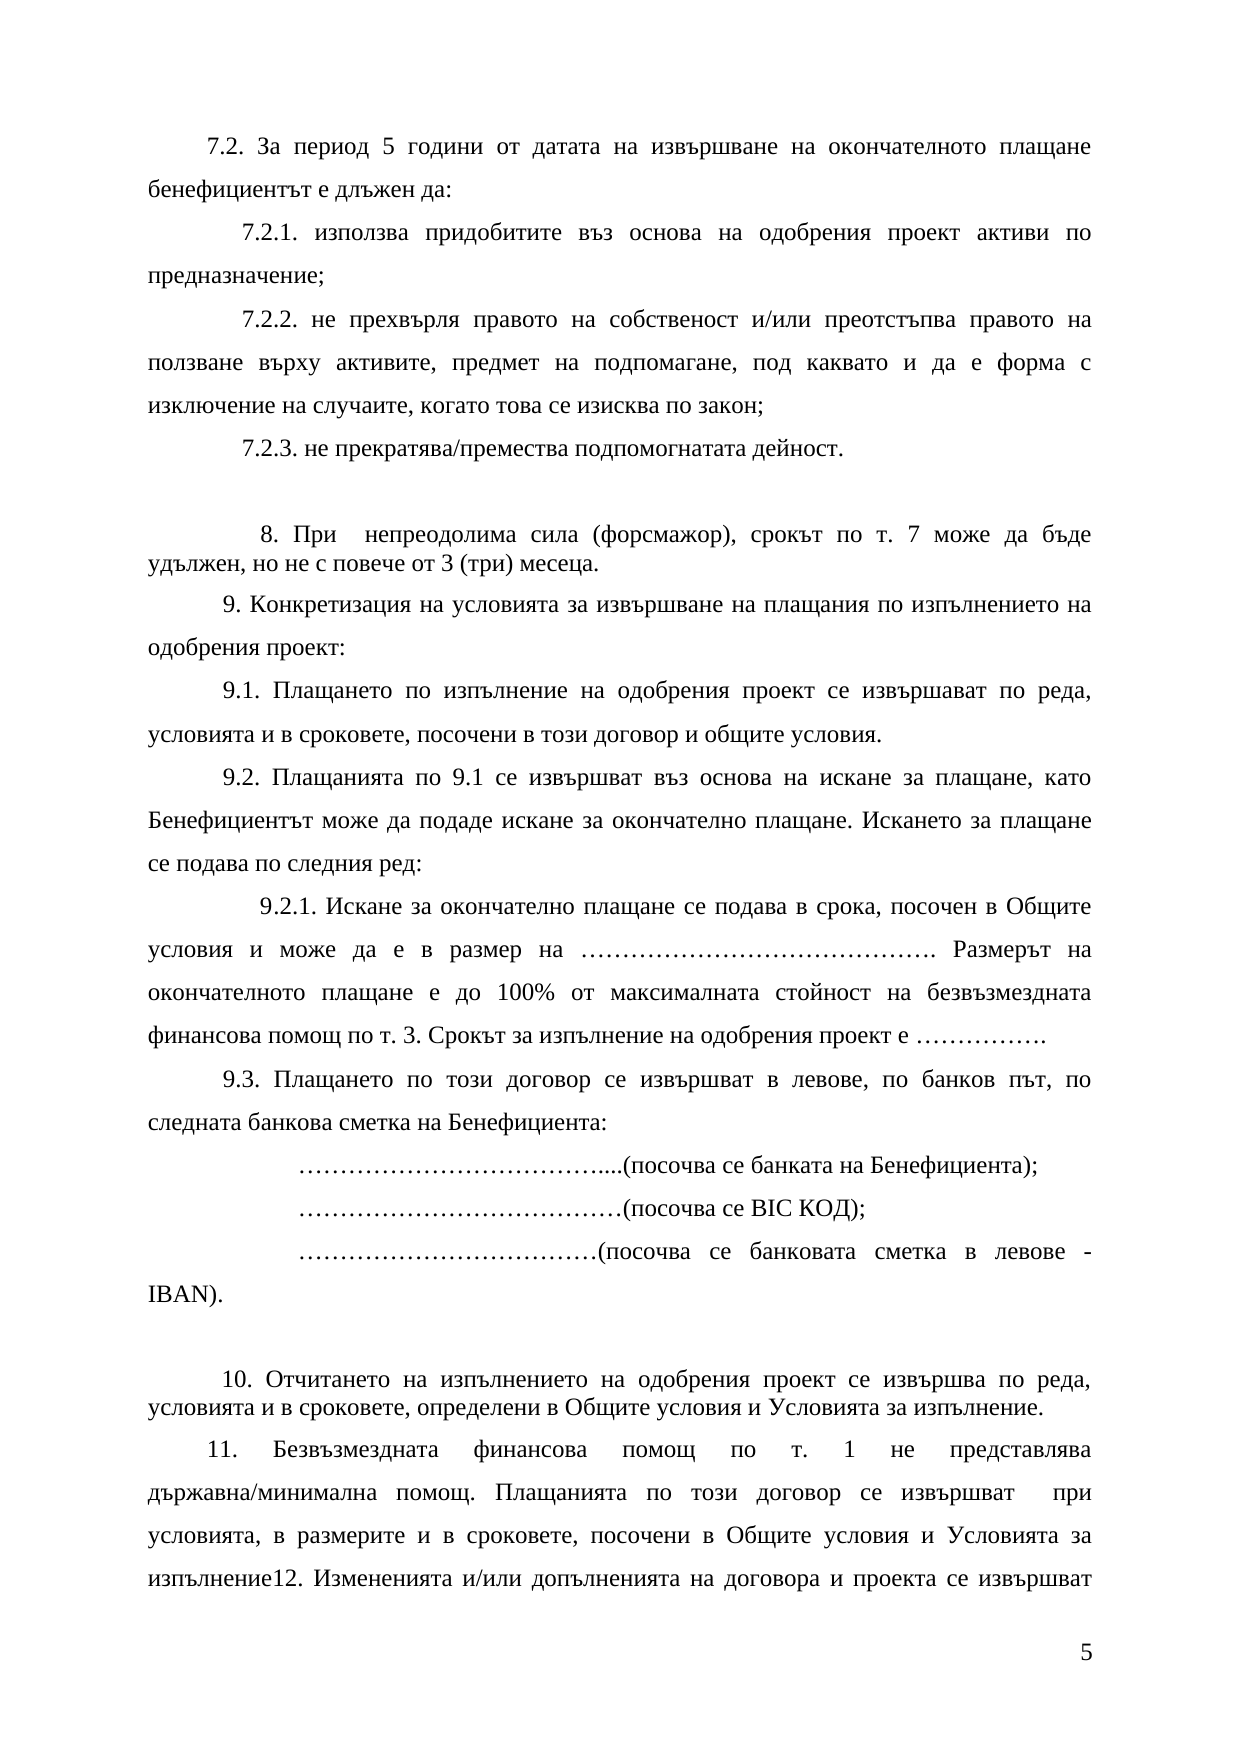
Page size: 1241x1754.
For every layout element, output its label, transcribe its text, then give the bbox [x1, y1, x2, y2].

text 7.2.2. не прехвърля правото на собственост и/или преотстъпва правото на ползване върху активите, предмет на подпомагане, под каквато и да е форма с изключение на случаите, когато това се изисква по закон; [148, 304, 1093, 419]
text 9.2. Плащанията по 9.1 се извършват въз основа на искане за плащане, като Бенефициентът може да подаде искане за окончателно плащане. Искането за плащане се подава по следния ред: [148, 762, 1093, 877]
text 7.2.3. не прекратява/премества подпомогнатата дейност. [148, 433, 1093, 462]
text 7.2.1. използва придобитите въз основа на одобрения проект активи по предназначение; [148, 217, 1093, 289]
text …………………………………(посочва се BIC КОД); [223, 1193, 1093, 1222]
text 9. Конкретизация на условията за извършване на плащания по изпълнението на одобрения проект: [148, 589, 1093, 661]
text 9.2.1. Искане за окончателно плащане се подава в срока, посочен в Общите условия и може да е в размер на ……………………………………. Размерът на окончателното плащане е до 100% от максималната стойност на безвъзмездната финансова помощ по т. 3. Срокът за изпълнение на одобрения проект е ……………. [148, 891, 1093, 1049]
text ………………………………....(посочва се банката на Бенефициента); [223, 1150, 1093, 1179]
text 8. При непреодолима сила (форсмажор), срокът по т. 7 може да бъде удължен, но не с повече от 3 (три) месеца. [148, 519, 1093, 577]
text 9.3. Плащането по този договор се извършват в левове, по банков път, по следната банкова сметка на Бенефициента: [148, 1064, 1093, 1136]
text ………………………………(посочва се банковата сметка в левове - IBAN). [148, 1236, 1093, 1308]
text 9.1. Плащането по изпълнение на одобрения проект се извършават по реда, условията и в сроковете, посочени в този договор и общите условия. [148, 676, 1093, 747]
text 7.2. За период 5 години от датата на извършване на окончателното плащане бенефициентът е длъжен да: [148, 131, 1093, 203]
text 10. Отчитането на изпълнението на одобрения проект се извършва по реда, условията и в сроковете, определени в Общите условия и Условията за изпълнение. [148, 1364, 1093, 1421]
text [148, 1434, 1093, 1592]
